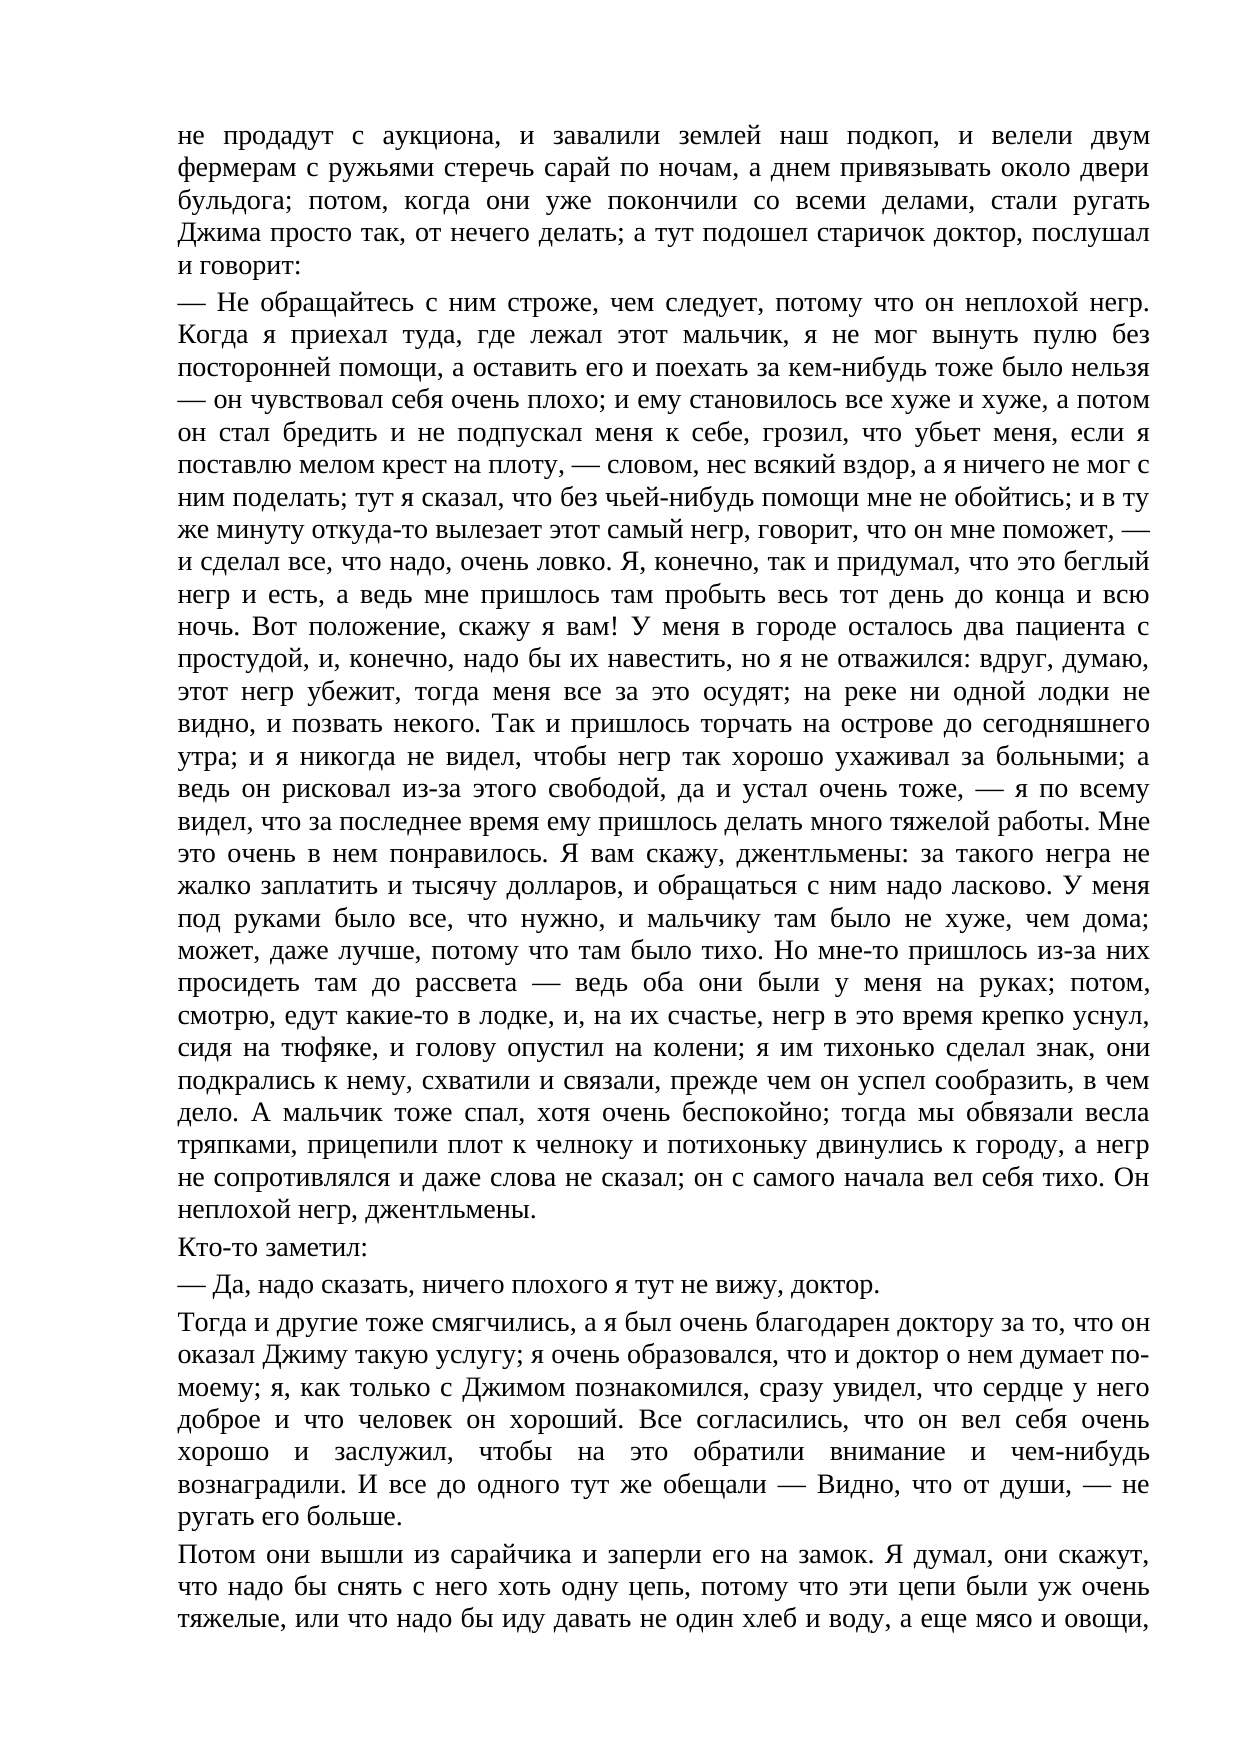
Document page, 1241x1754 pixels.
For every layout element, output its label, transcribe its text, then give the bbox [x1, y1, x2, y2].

text Тогда и другие тоже смягчились, а я был очень благодарен доктору за то, что он оказал Джиму такую услугу; я очень образовался, что и доктор о нем думает по-моему; я, как только с Джимом познакомился, сразу увидел, что сердце у него доброе и что человек он хороший. Все согласились, что он вел себя очень хорошо и заслужил, чтобы на это обратили внимание и чем-нибудь вознаградили. И все до одного тут же обещали — Видно, что от души, — не ругать его больше. [177, 1305, 1152, 1532]
text — Не обращайтесь с ним строже, чем следует, потому что он неплохой негр. Когда я приехал туда, где лежал этот мальчик, я не мог вынуть пулю без посторонней помощи, а оставить его и поехать за кем-нибудь тоже было нельзя — он чувствовал себя очень плохо; и ему становилось все хуже и хуже, а потом он стал бредить и не подпускал меня к себе, грозил, что убьет меня, если я поставлю мелом крест на плоту, — словом, нес всякий вздор, а я ничего не мог с ним поделать; тут я сказал, что без чьей-нибудь помощи мне не обойтись; и в ту же минуту откуда-то вылезает этот самый негр, говорит, что он мне поможет, — и сделал все, что надо, очень ловко. Я, конечно, так и придумал, что это беглый негр и есть, а ведь мне пришлось там пробыть весь тот день до конца и всю ночь. Вот положение, скажу я вам! У меня в городе осталось два пациента с простудой, и, конечно, надо бы их навестить, но я не отважился: вдруг, думаю, этот негр убежит, тогда меня все за это осудят; на реке ни одной лодки не видно, и позвать некого. Так и пришлось торчать на острове до сегодняшнего утра; и я никогда не видел, чтобы негр так хорошо ухаживал за больными; а ведь он рисковал из-за этого свободой, да и устал очень тоже, — я по всему видел, что за последнее время ему пришлось делать много тяжелой работы. Мне это очень в нем понравилось. Я вам скажу, джентльмены: за такого негра не жалко заплатить и тысячу долларов, и обращаться с ним надо ласково. У меня под руками было все, что нужно, и мальчику там было не хуже, чем дома; может, даже лучше, потому что там было тихо. Но мне-то пришлось из-за них просидеть там до рассвета — ведь оба они были у меня на руках; потом, смотрю, едут какие-то в лодке, и, на их счастье, негр в это время крепко уснул, сидя на тюфяке, и голову опустил на колени; я им тихонько сделал знак, они подкрались к нему, схватили и связали, прежде чем он успел сообразить, в чем дело. А мальчик тоже спал, хотя очень беспокойно; тогда мы обвязали весла тряпками, прицепили плот к челноку и потихоньку двинулись к городу, а негр не сопротивлялся и даже слова не сказал; он с самого начала вел себя тихо. Он неплохой негр, джентльмены. [177, 285, 1152, 1225]
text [177, 1537, 1152, 1634]
text Кто-то заметил: [177, 1230, 1152, 1262]
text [177, 118, 1152, 280]
text — Да, надо сказать, ничего плохого я тут не вижу, доктор. [177, 1267, 1152, 1300]
